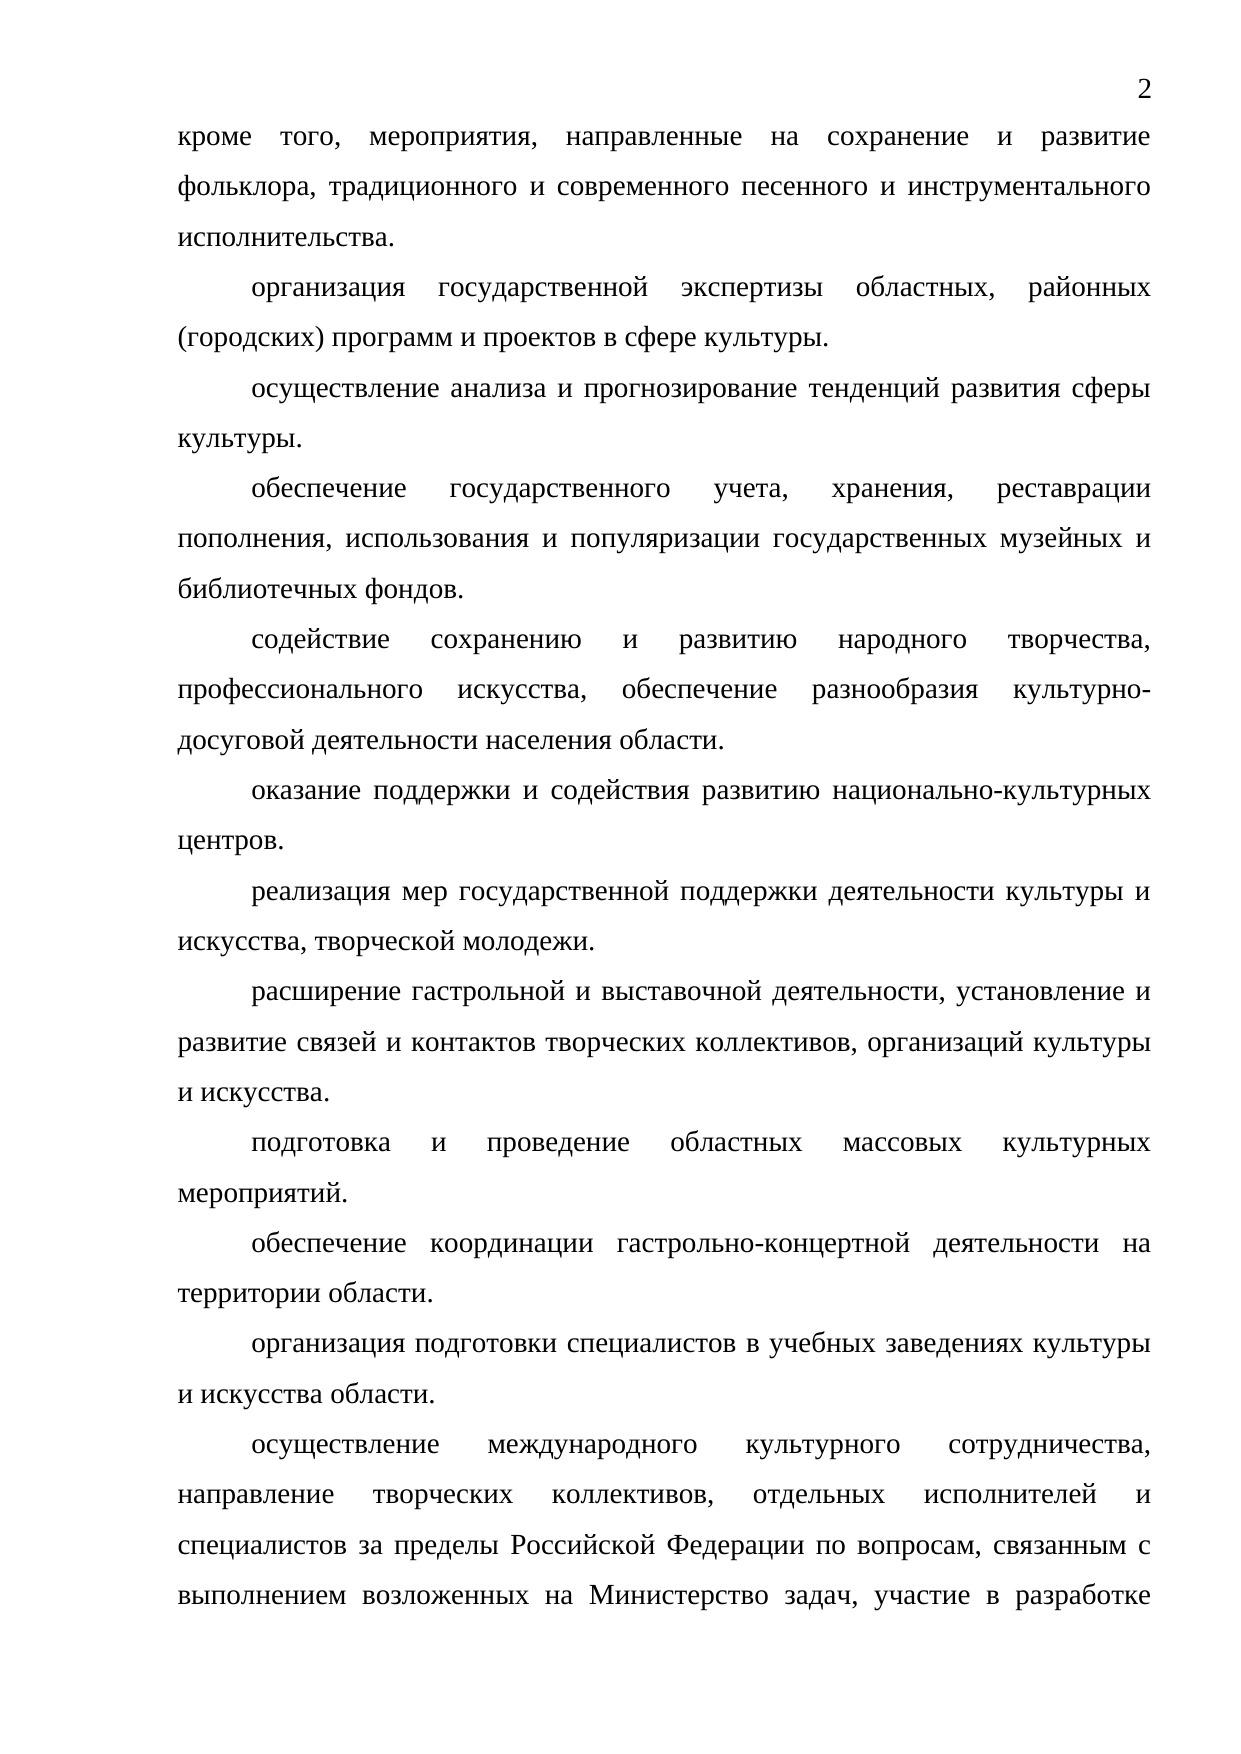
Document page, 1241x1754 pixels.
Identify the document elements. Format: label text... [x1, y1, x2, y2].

text содействие сохранению и развитию народного творчества, профессионального искусства, обеспечение разнообразия культурно-досуговой деятельности населения области. [177, 621, 1152, 755]
text оказание поддержки и содействия развитию национально-культурных центров. [177, 772, 1152, 856]
text расширение гастрольной и выставочной деятельности, установление и развитие связей и контактов творческих коллективов, организаций культуры и искусства. [177, 973, 1152, 1108]
text подготовка и проведение областных массовых культурных мероприятий. [177, 1124, 1152, 1208]
text осуществление анализа и прогнозирование тенденций развития сферы культуры. [177, 370, 1152, 453]
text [177, 118, 1152, 252]
text организация государственной экспертизы областных, районных (городских) программ и проектов в сфере культуры. [177, 269, 1152, 353]
text обеспечение государственного учета, хранения, реставрации пополнения, использования и популяризации государственных музейных и библиотечных фондов. [177, 470, 1152, 604]
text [177, 1426, 1152, 1611]
text реализация мер государственной поддержки деятельности культуры и искусства, творческой молодежи. [177, 873, 1152, 957]
text обеспечение координации гастрольно-концертной деятельности на территории области. [177, 1225, 1152, 1309]
text организация подготовки специалистов в учебных заведениях культуры и искусства области. [177, 1326, 1152, 1409]
